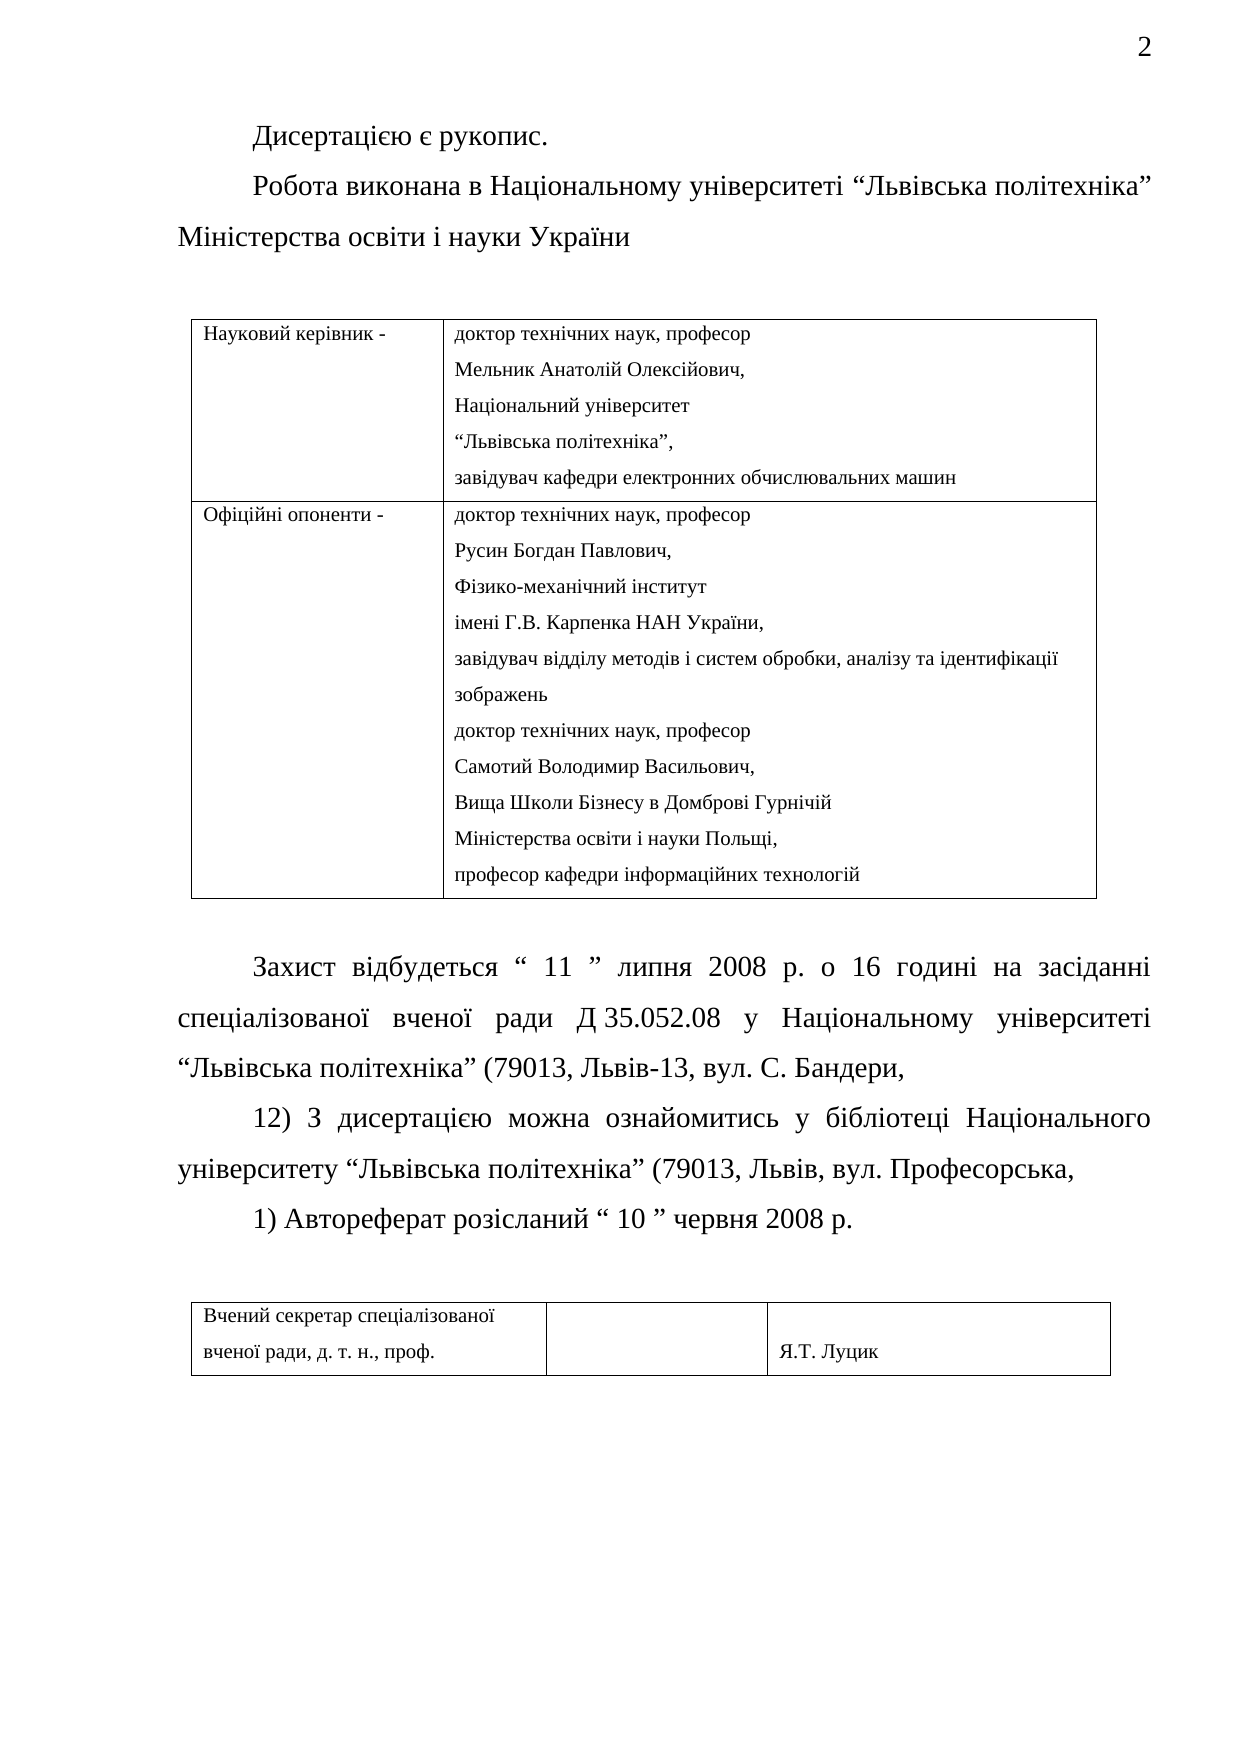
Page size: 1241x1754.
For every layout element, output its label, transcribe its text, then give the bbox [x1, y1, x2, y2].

table_header [547, 1303, 767, 1375]
text 12) З дисертацією можна ознайомитись у бібліотеці Національного університету “Львівська політехніка” (79013, Львів, вул. Професорська, [177, 1100, 1152, 1184]
table_cell доктор технічних наук, професор Русин Богдан Павлович, Фізико-механічний інститут імені Г.В. Карпенка НАН України, завідувач відділу методів і систем обробки, аналізу та ідентифікації зображень доктор технічних наук, професор Самотий Володимир Васильович, Вища Школи Бізнесу в Домброві Гурнічій Міністерства освіти і науки Польщі, професор кафедри інформаційних технологій [444, 502, 1096, 898]
text Дисертацією є рукопис. [177, 118, 1152, 152]
table_header Науковий керівник - [192, 320, 443, 501]
table_cell Офіційні опоненти - [192, 502, 443, 898]
text Робота виконана в Національному університеті “Львівська політехніка” Міністерства освіти і науки України [177, 168, 1152, 252]
text Захист відбудеться “ 11 ” липня 2008 р. о 16 годині на засіданні спеціалізованої вченої ради Д 35.052.08 у Національному університеті “Львівська політехніка” (79013, Львів-13, вул. С. Бандери, [177, 949, 1152, 1084]
table_header доктор технічних наук, професор Мельник Анатолій Олексійович, Національний університет “Львівська політехніка”, завідувач кафедри електронних обчислювальних машин [444, 320, 1096, 501]
table_header Вчений секретар спеціалізованої вченої ради, д. т. н., проф. [192, 1303, 546, 1375]
table_header Я.Т. Луцик [768, 1303, 1110, 1375]
text 1) Автореферат розісланий “ 10 ” червня 2008 р. [177, 1201, 1152, 1234]
